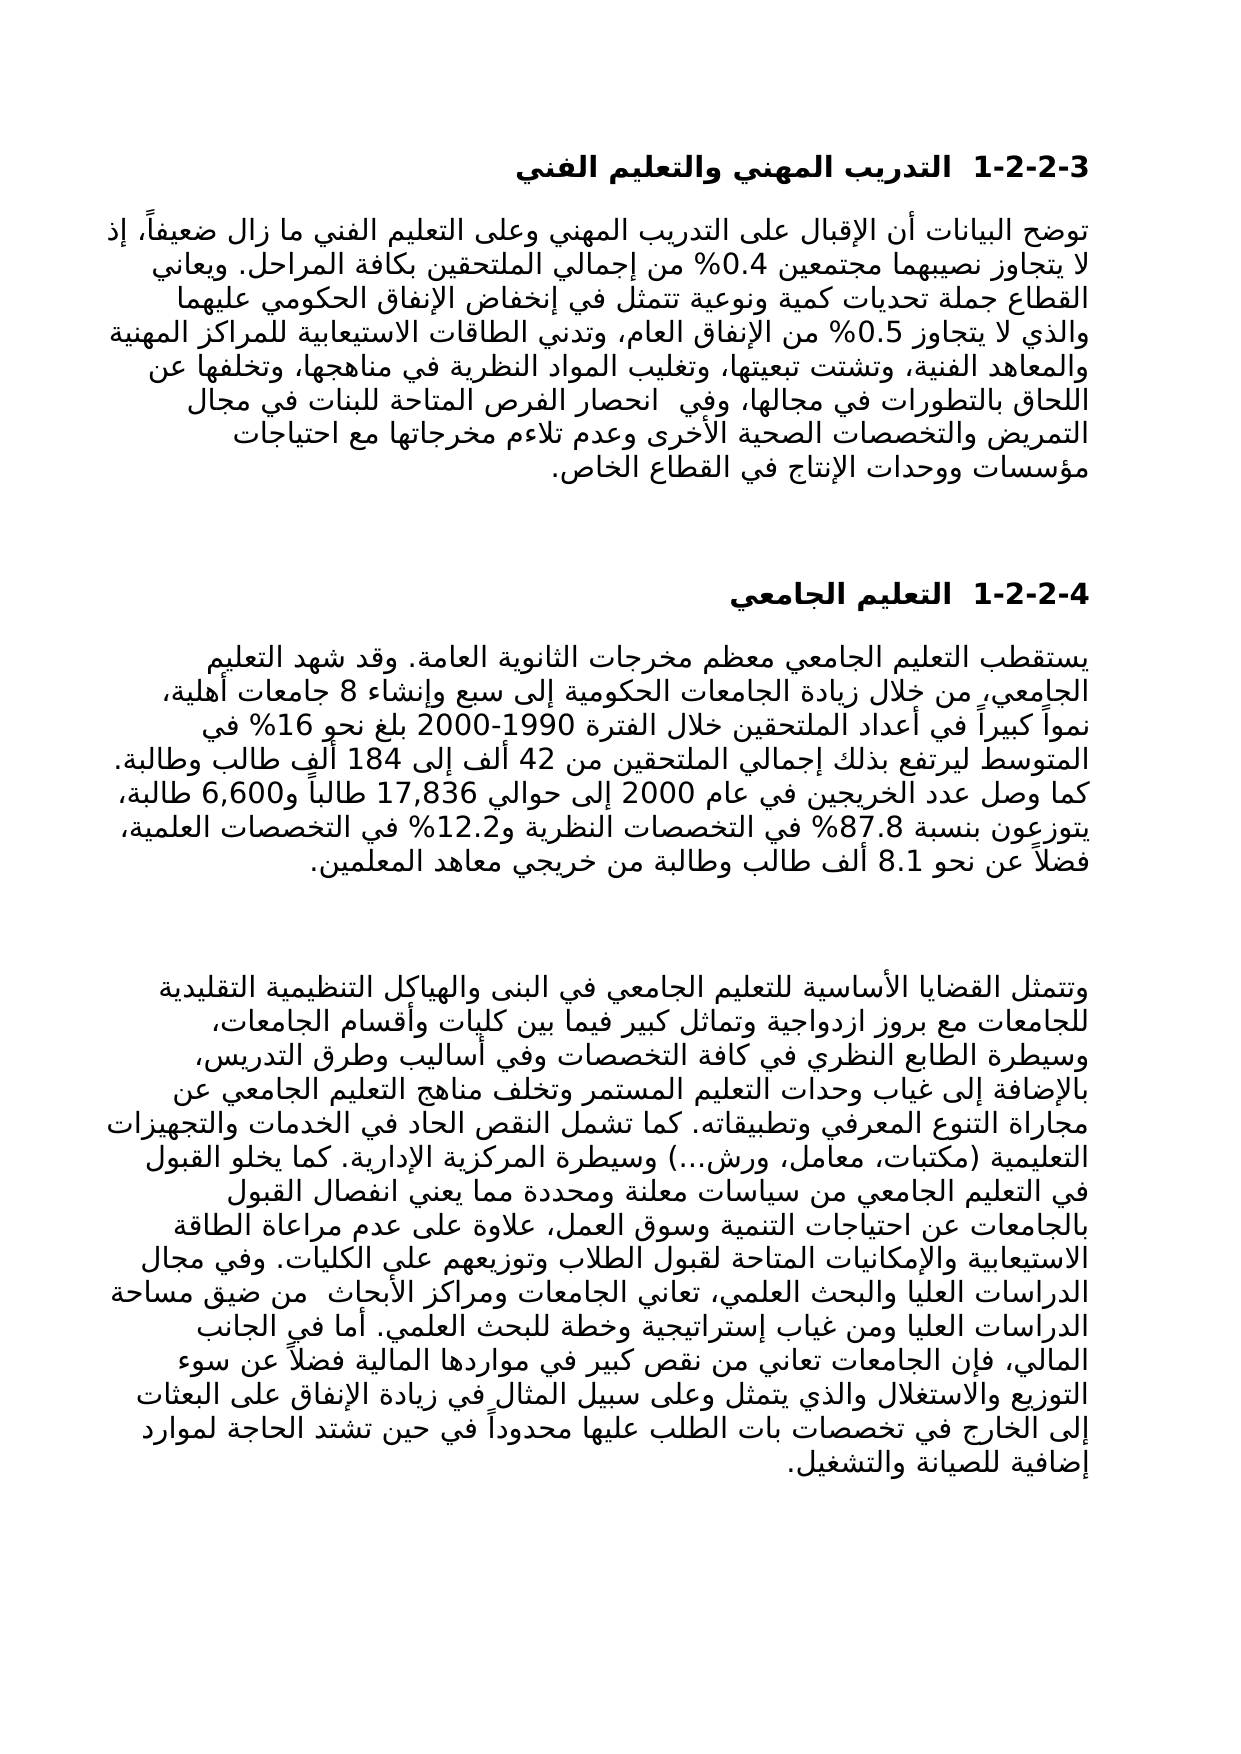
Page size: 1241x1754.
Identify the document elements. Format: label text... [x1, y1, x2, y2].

text 1-2-2-4 التعليم الجامعي [106, 577, 1090, 611]
text توضح البيانات أن الإقبال على التدريب المهني وعلى التعليم الفني ما زال ضعيفاً، إذ لا يتجاوز نصيبهما مجتمعين 0.4% من إجمالي الملتحقين بكافة المراحل. ويعاني القطاع جملة تحديات كمية ونوعية تتمثل في إنخفاض الإنفاق الحكومي عليهما والذي لا يتجاوز 0.5% من الإنفاق العام، وتدني الطاقات الاستيعابية للمراكز المهنية والمعاهد الفنية، وتشتت تبعيتها، وتغليب المواد النظرية في مناهجها، وتخلفها عن اللحاق بالتطورات في مجالها، وفي انحصار الفرص المتاحة للبنات في مجال التمريض والتخصصات الصحية الأخرى وعدم تلاءم مخرجاتها مع احتياجات مؤسسات ووحدات الإنتاج في القطاع الخاص. [106, 213, 1090, 485]
text وتتمثل القضايا الأساسية للتعليم الجامعي في البنى والهياكل التنظيمية التقليدية للجامعات مع بروز ازدواجية وتماثل كبير فيما بين كليات وأقسام الجامعات، وسيطرة الطابع النظري في كافة التخصصات وفي أساليب وطرق التدريس، بالإضافة إلى غياب وحدات التعليم المستمر وتخلف مناهج التعليم الجامعي عن مجاراة التنوع المعرفي وتطبيقاته. كما تشمل النقص الحاد في الخدمات والتجهيزات التعليمية (مكتبات، معامل، ورش...) وسيطرة المركزية الإدارية. كما يخلو القبول في التعليم الجامعي من سياسات معلنة ومحددة مما يعني انفصال القبول بالجامعات عن احتياجات التنمية وسوق العمل، علاوة على عدم مراعاة الطاقة الاستيعابية والإمكانيات المتاحة لقبول الطلاب وتوزيعهم على الكليات. وفي مجال الدراسات العليا والبحث العلمي، تعاني الجامعات ومراكز الأبحاث من ضيق مساحة الدراسات العليا ومن غياب إستراتيجية وخطة للبحث العلمي. أما في الجانب المالي، فإن الجامعات تعاني من نقص كبير في مواردها المالية فضلاً عن سوء التوزيع والاستغلال والذي يتمثل وعلى سبيل المثال في زيادة الإنفاق على البعثات إلى الخارج في تخصصات بات الطلب عليها محدوداً في حين تشتد الحاجة لموارد إضافية للصيانة والتشغيل. [106, 970, 1090, 1479]
text يستقطب التعليم الجامعي معظم مخرجات الثانوية العامة. وقد شهد التعليم الجامعي، من خلال زيادة الجامعات الحكومية إلى سبع وإنشاء 8 جامعات أهلية، نمواً كبيراً في أعداد الملتحقين خلال الفترة 1990-2000 بلغ نحو 16% في المتوسط ليرتفع بذلك إجمالي الملتحقين من 42 ألف إلى 184 ألف طالب وطالبة. كما وصل عدد الخريجين في عام 2000 إلى حوالي 17,836 طالباً و6,600 طالبة، يتوزعون بنسبة 87.8% في التخصصات النظرية و12.2% في التخصصات العلمية، فضلاً عن نحو 8.1 ألف طالب وطالبة من خريجي معاهد المعلمين. [106, 640, 1090, 878]
text 1-2-2-3 التدريب المهني والتعليم الفني [106, 150, 1090, 184]
